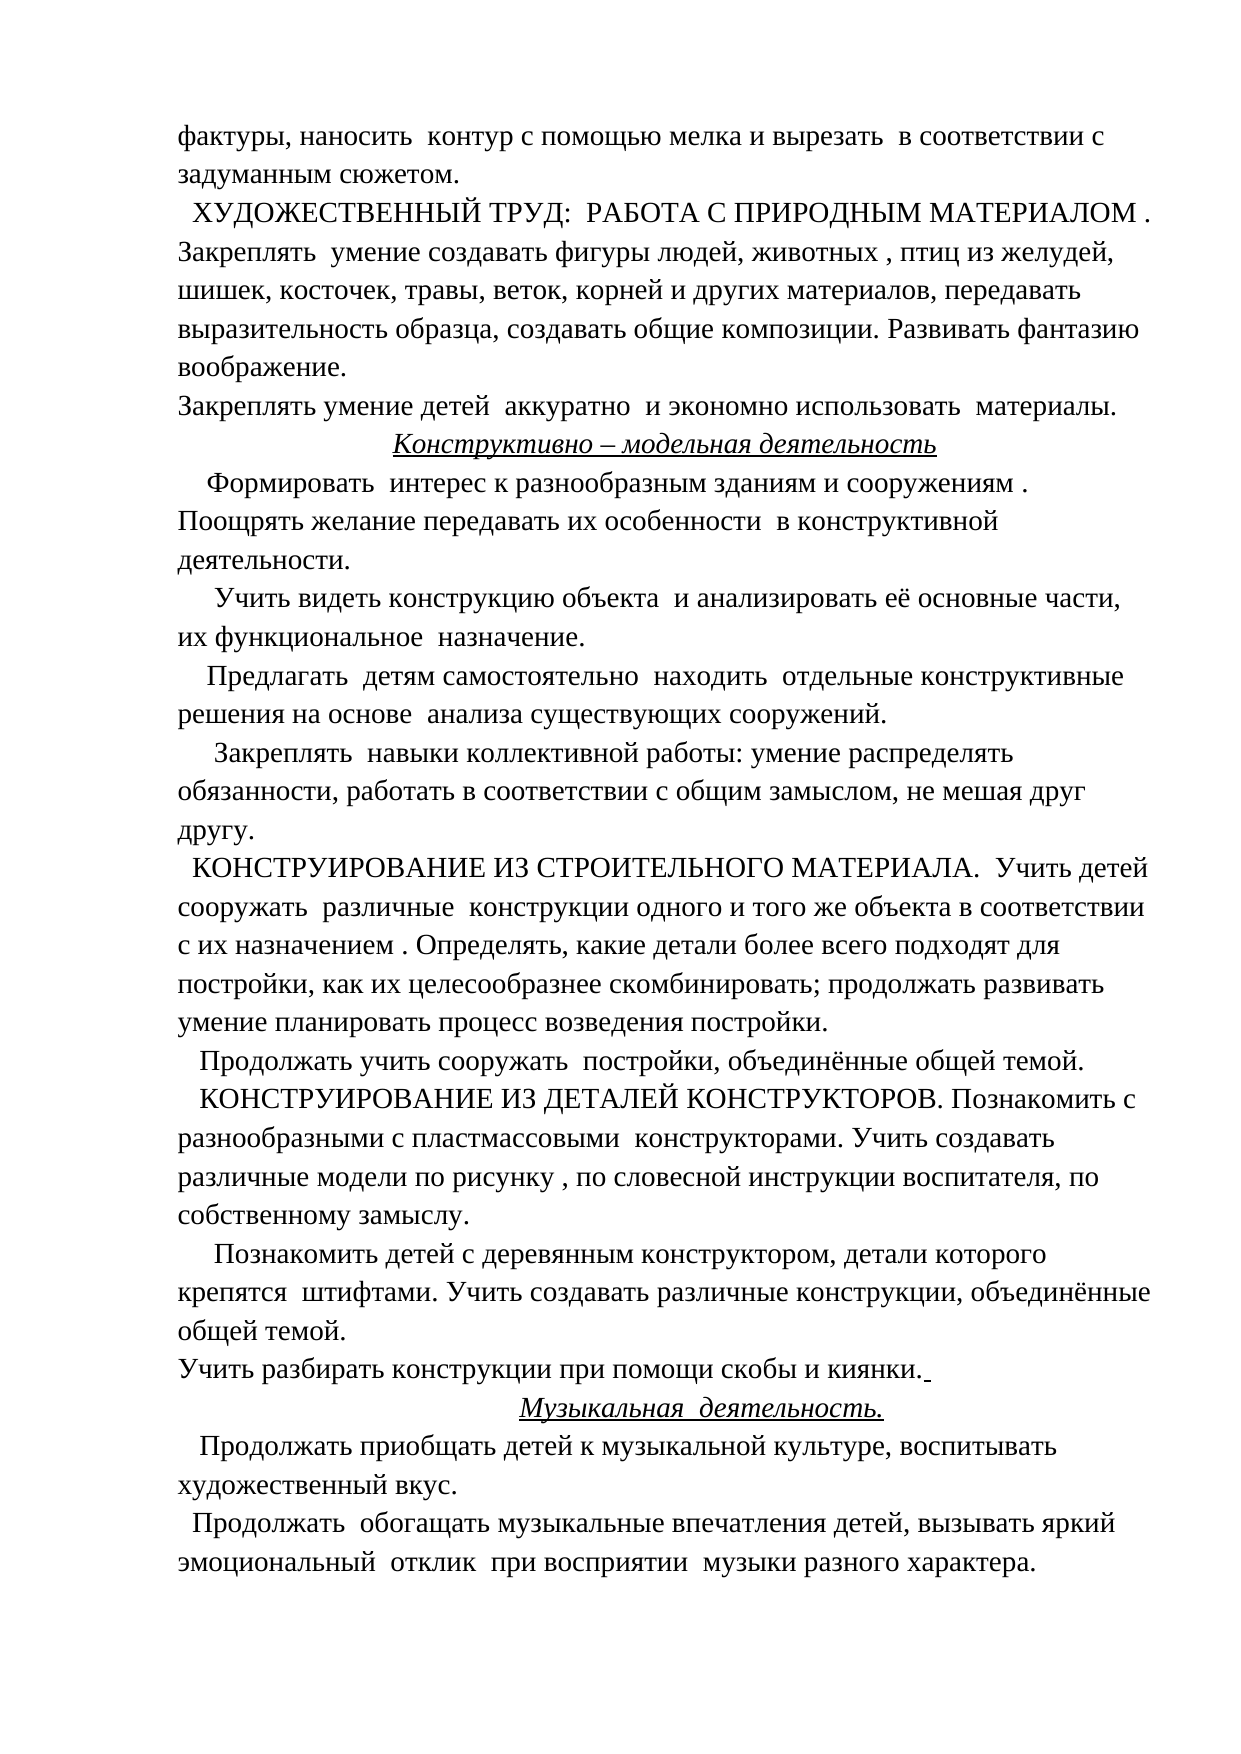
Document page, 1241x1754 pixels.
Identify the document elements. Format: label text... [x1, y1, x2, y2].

text ХУДОЖЕСТВЕННЫЙ ТРУД: РАБОТА С ПРИРОДНЫМ МАТЕРИАЛОМ . Закреплять умение создавать фигуры людей, животных , птиц из желудей, шишек, косточек, травы, веток, корней и других материалов, передавать выразительность образца, создавать общие композиции. Развивать фантазию воображение. [177, 195, 1152, 383]
text КОНСТРУИРОВАНИЕ ИЗ СТРОИТЕЛЬНОГО МАТЕРИАЛА. Учить детей сооружать различные конструкции одного и того же объекта в соответствии с их назначением . Определять, какие детали более всего подходят для постройки, как их целесообразнее скомбинировать; продолжать развивать умение планировать процесс возведения постройки. [177, 850, 1152, 1038]
text Продолжать учить сооружать постройки, объединённые общей темой. [177, 1043, 1152, 1077]
text Формировать интерес к разнообразным зданиям и сооружениям . Поощрять желание передавать их особенности в конструктивной деятельности. [177, 465, 1152, 576]
text Музыкальная деятельность. [177, 1390, 1152, 1423]
text КОНСТРУИРОВАНИЕ ИЗ ДЕТАЛЕЙ КОНСТРУКТОРОВ. Познакомить с разнообразными с пластмассовыми конструкторами. Учить создавать различные модели по рисунку , по словесной инструкции воспитателя, по собственному замыслу. [177, 1082, 1152, 1231]
text Продолжать приобщать детей к музыкальной культуре, воспитывать художественный вкус. [177, 1428, 1152, 1501]
text Продолжать обогащать музыкальные впечатления детей, вызывать яркий эмоциональный отклик при восприятии музыки разного характера. [177, 1506, 1152, 1578]
text Предлагать детям самостоятельно находить отдельные конструктивные решения на основе анализа существующих сооружений. [177, 658, 1152, 730]
text Учить видеть конструкцию объекта и анализировать её основные части, их функциональное назначение. [177, 581, 1152, 653]
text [177, 118, 1152, 190]
text Закреплять умение детей аккуратно и экономно использовать материалы. [177, 388, 1152, 421]
text Познакомить детей с деревянным конструктором, детали которого крепятся штифтами. Учить создавать различные конструкции, объединённые общей темой. [177, 1236, 1152, 1346]
text Закреплять навыки коллективной работы: умение распределять обязанности, работать в соответствии с общим замыслом, не мешая друг другу. [177, 735, 1152, 845]
text Конструктивно – модельная деятельность [177, 426, 1152, 460]
text Учить разбирать конструкции при помощи скобы и киянки. [177, 1351, 1152, 1385]
